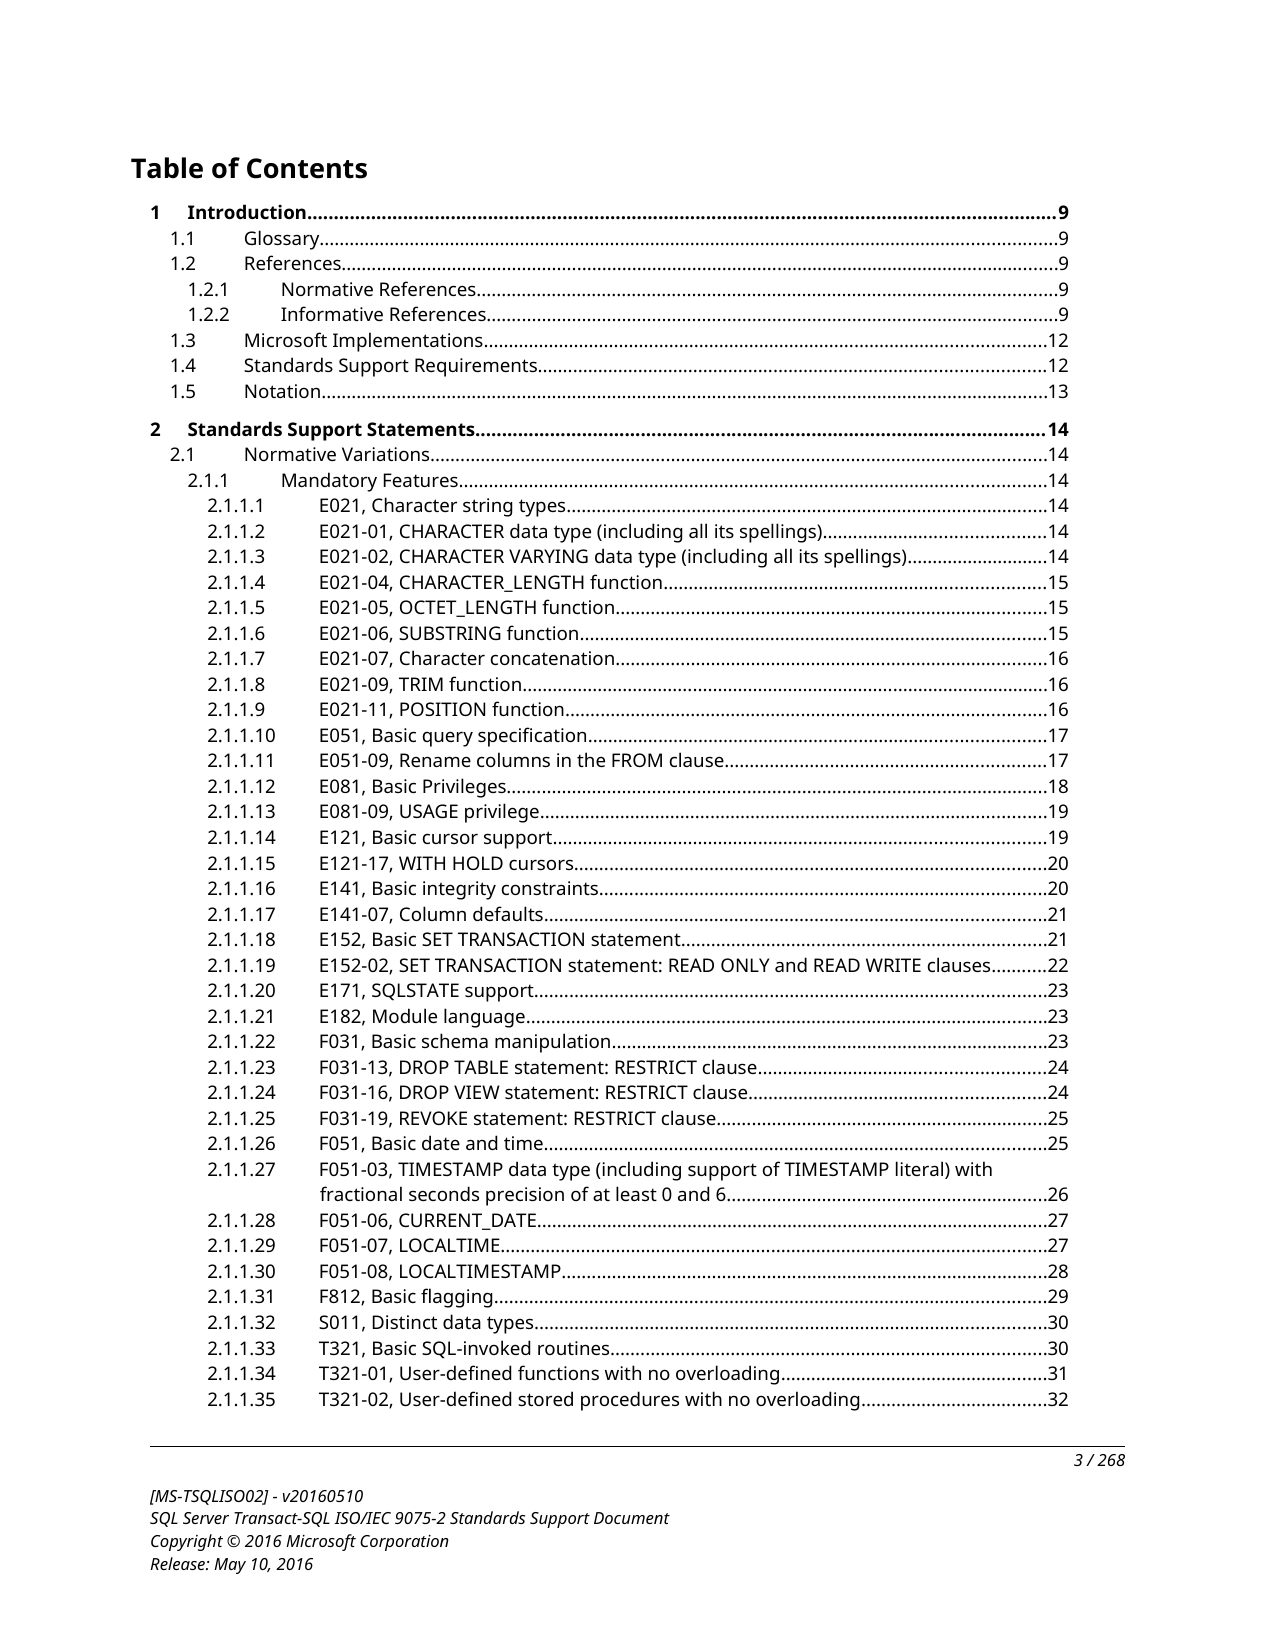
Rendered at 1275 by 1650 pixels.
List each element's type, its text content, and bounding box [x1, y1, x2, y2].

text 2.1.1.5 E021-05, OCTET_LENGTH function 15 [207, 595, 1078, 620]
text 2.1.1.27 F051-03, TIMESTAMP data type (including support of TIMESTAMP literal) with fractional seconds precision of at least 0 and 6 26 [207, 1156, 1078, 1207]
text 2.1.1.1 E021, Character string types 14 [207, 493, 1078, 518]
text 2.1.1.31 F812, Basic flagging 29 [207, 1284, 1078, 1309]
text 1.3 Microsoft Implementations 12 [169, 327, 1078, 352]
text 2.1.1.9 E021-11, POSITION function 16 [207, 697, 1078, 722]
text 2.1.1 Mandatory Features 14 [187, 467, 1078, 493]
text 2.1.1.30 F051-08, LOCALTIMESTAMP 28 [207, 1258, 1078, 1284]
text 1.2.1 Normative References 9 [187, 276, 1078, 301]
text 1.5 Notation 13 [169, 378, 1078, 403]
text 2.1.1.3 E021-02, CHARACTER VARYING data type (including all its spellings) 14 [207, 544, 1078, 569]
text 2.1.1.26 F051, Basic date and time 25 [207, 1131, 1078, 1156]
text 2.1.1.2 E021-01, CHARACTER data type (including all its spellings) 14 [207, 518, 1078, 544]
text 2.1.1.33 T321, Basic SQL-invoked routines 30 [207, 1335, 1078, 1360]
text 2.1.1.15 E121-17, WITH HOLD cursors 20 [207, 850, 1078, 875]
text 2.1.1.22 F031, Basic schema manipulation 23 [207, 1028, 1078, 1054]
text 2.1.1.20 E171, SQLSTATE support 23 [207, 977, 1078, 1003]
text 1.1 Glossary 9 [169, 225, 1078, 250]
text 2.1.1.18 E152, Basic SET TRANSACTION statement 21 [207, 926, 1078, 952]
text 2.1.1.12 E081, Basic Privileges 18 [207, 773, 1078, 799]
text 2.1.1.25 F031-19, REVOKE statement: RESTRICT clause 25 [207, 1105, 1078, 1131]
text 2 Standards Support Statements 14 [150, 416, 1078, 442]
text 2.1.1.14 E121, Basic cursor support 19 [207, 824, 1078, 850]
text 2.1.1.17 E141-07, Column defaults 21 [207, 901, 1078, 926]
text 2.1.1.34 T321-01, User-defined functions with no overloading 31 [207, 1360, 1078, 1386]
text 1.2.2 Informative References 9 [187, 301, 1078, 327]
text 2.1.1.21 E182, Module language 23 [207, 1003, 1078, 1028]
text 2.1.1.13 E081-09, USAGE privilege 19 [207, 799, 1078, 824]
text 2.1.1.32 S011, Distinct data types 30 [207, 1309, 1078, 1335]
text 2.1.1.4 E021-04, CHARACTER_LENGTH function 15 [207, 569, 1078, 595]
text 1.2 References 9 [169, 250, 1078, 276]
text 2.1.1.6 E021-06, SUBSTRING function 15 [207, 620, 1078, 646]
text 2.1.1.24 F031-16, DROP VIEW statement: RESTRICT clause 24 [207, 1079, 1078, 1105]
text 2.1.1.10 E051, Basic query specification 17 [207, 722, 1078, 748]
text 2.1.1.7 E021-07, Character concatenation 16 [207, 646, 1078, 671]
text 1 Introduction 9 [150, 199, 1078, 225]
text 2.1.1.35 T321-02, User-defined stored procedures with no overloading 32 [207, 1386, 1078, 1411]
text 2.1.1.28 F051-06, CURRENT_DATE 27 [207, 1207, 1078, 1233]
subtitle Table of Contents [131, 150, 1125, 187]
text 2.1.1.23 F031-13, DROP TABLE statement: RESTRICT clause 24 [207, 1054, 1078, 1079]
text 2.1.1.8 E021-09, TRIM function 16 [207, 671, 1078, 697]
text 1.4 Standards Support Requirements 12 [169, 352, 1078, 378]
text 2.1.1.11 E051-09, Rename columns in the FROM clause 17 [207, 748, 1078, 773]
text 2.1 Normative Variations 14 [169, 442, 1078, 467]
text 2.1.1.16 E141, Basic integrity constraints 20 [207, 875, 1078, 901]
text 2.1.1.19 E152-02, SET TRANSACTION statement: READ ONLY and READ WRITE clauses 22 [207, 952, 1078, 977]
text 2.1.1.29 F051-07, LOCALTIME 27 [207, 1233, 1078, 1258]
